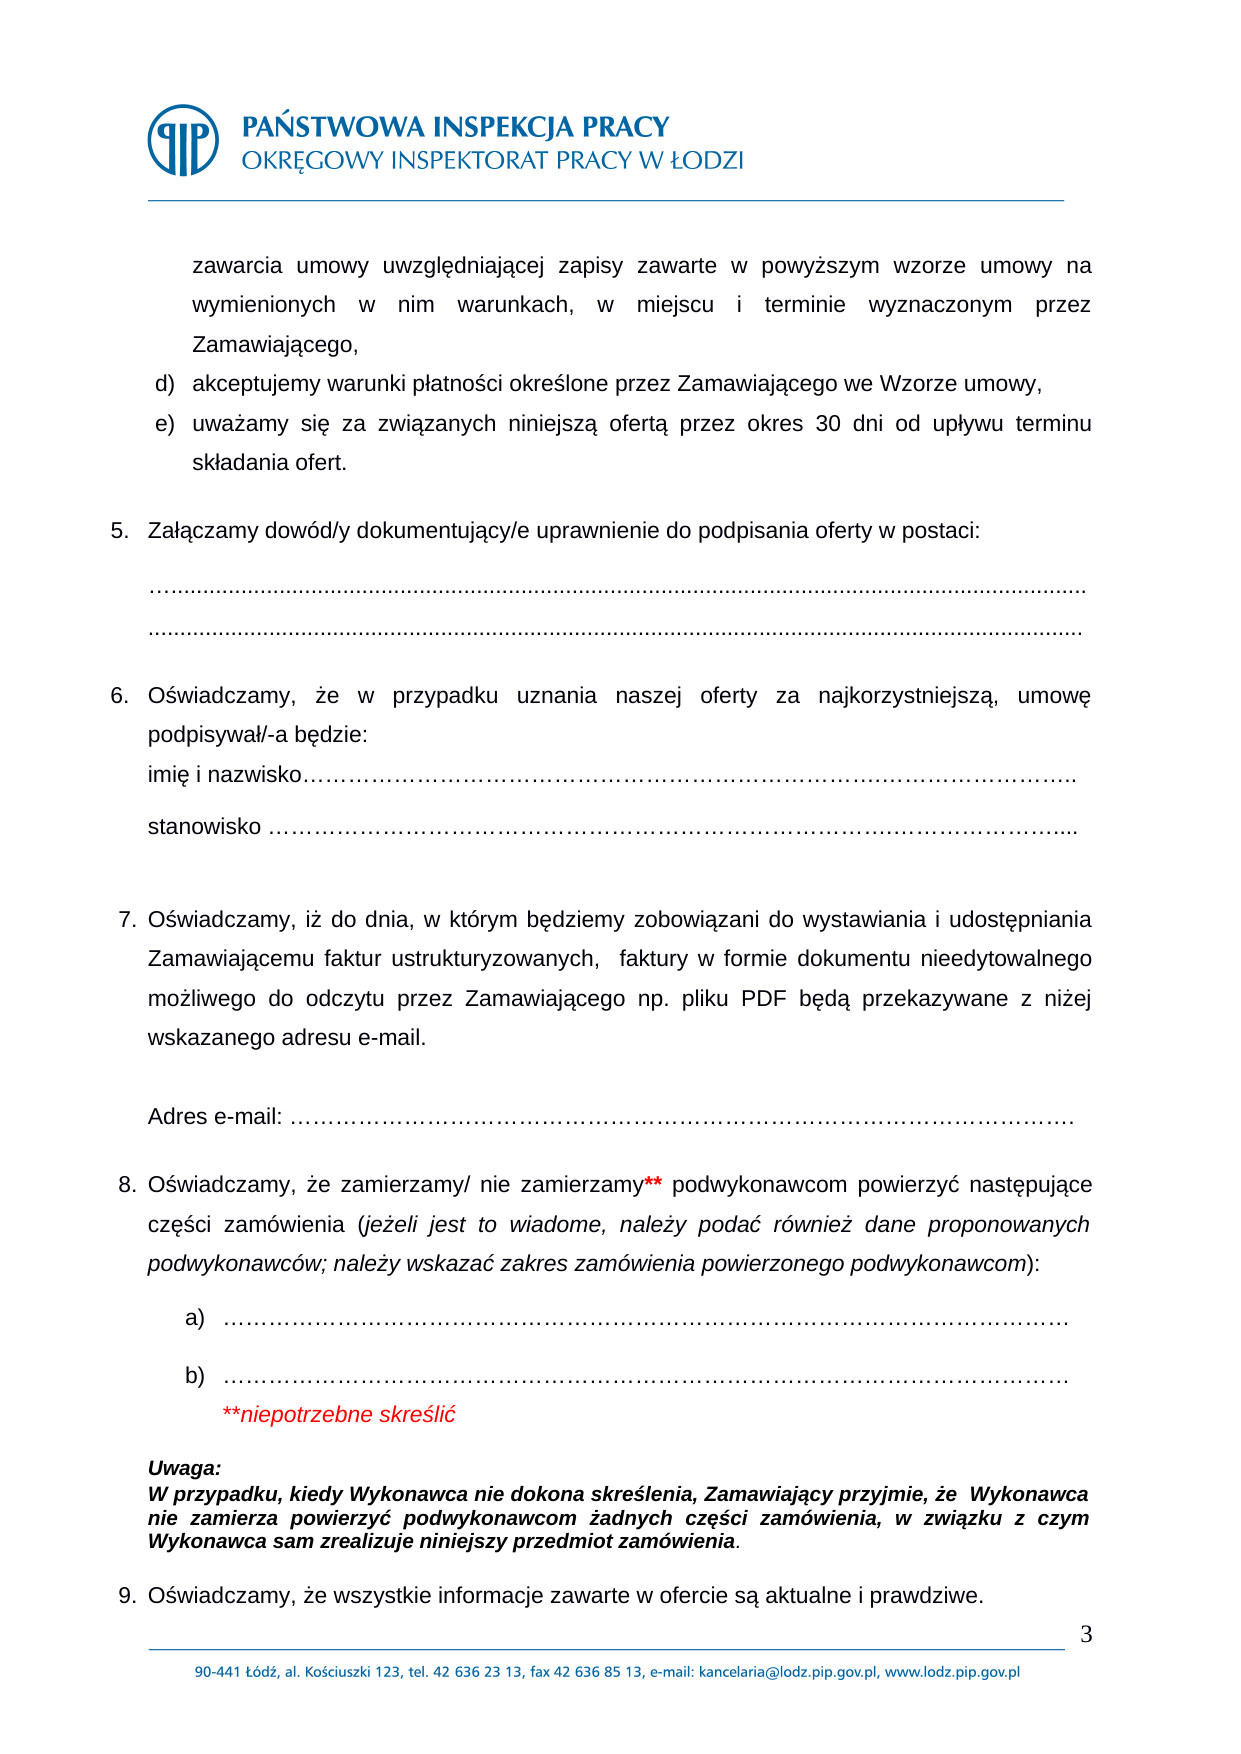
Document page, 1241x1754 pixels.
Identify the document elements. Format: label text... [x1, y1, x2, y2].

list ………………………………………………………………………………………………… [185, 1304, 1093, 1331]
list Oświadczamy, że wszystkie informacje zawarte w ofercie są aktualne i prawdziwe. [118, 1582, 1093, 1608]
list W przypadku, kiedy Wykonawca nie dokona skreślenia, Zamawiający przyjmie, że Wykonawca nie zamierza powierzyć podwykonawcom żadnych części zamówienia, w związku z czym Wykonawca sam zrealizuje niniejszy przedmiot zamówienia. [148, 1481, 1093, 1553]
list akceptujemy warunki płatności określone przez Zamawiającego we Wzorze umowy, [155, 370, 1093, 396]
list ………………………………………………………………………………………………… [185, 1362, 1093, 1388]
list imię i nazwisko………………………………………………………………….…………………….. [148, 761, 1093, 787]
text stanowisko ……………………………………………………………………….………………….... [148, 813, 1093, 839]
list Uwaga: [148, 1456, 1093, 1479]
list Załączamy dowód/y dokumentujący/e uprawnienie do podpisania oferty w postaci: [110, 517, 1093, 543]
list uważamy się za związanych niniejszą ofertą przez okres 30 dni od upływu terminu składania ofert. [155, 409, 1093, 475]
list **niepotrzebne skreślić [223, 1401, 1093, 1428]
list Oświadczamy, że w przypadku uznania naszej oferty za najkorzystniejszą, umowę podpisywał/-a będzie: [110, 682, 1093, 747]
list …................................................................................................................................................................................................................................................................................................... [148, 557, 1093, 640]
picture [147, 102, 1065, 203]
list Oświadczamy, iż do dnia, w którym będziemy zobowiązani do wystawiania i udostępniania Zamawiającemu faktur ustrukturyzowanych, faktury w formie dokumentu nieedytowalnego możliwego do odczytu przez Zamawiającego np. pliku PDF będą przekazywane z niżej wskazanego adresu e-mail. [118, 906, 1093, 1051]
list Adres e-mail: …………………………………………………………………………………………. [148, 1103, 1093, 1129]
list Oświadczamy, że zamierzamy/ nie zamierzamy** podwykonawcom powierzyć następujące części zamówienia (jeżeli jest to wiadome, należy podać również dane proponowanych podwykonawców; należy wskazać zakres zamówienia powierzonego podwykonawcom): [118, 1171, 1093, 1277]
picture [147, 1647, 1065, 1681]
